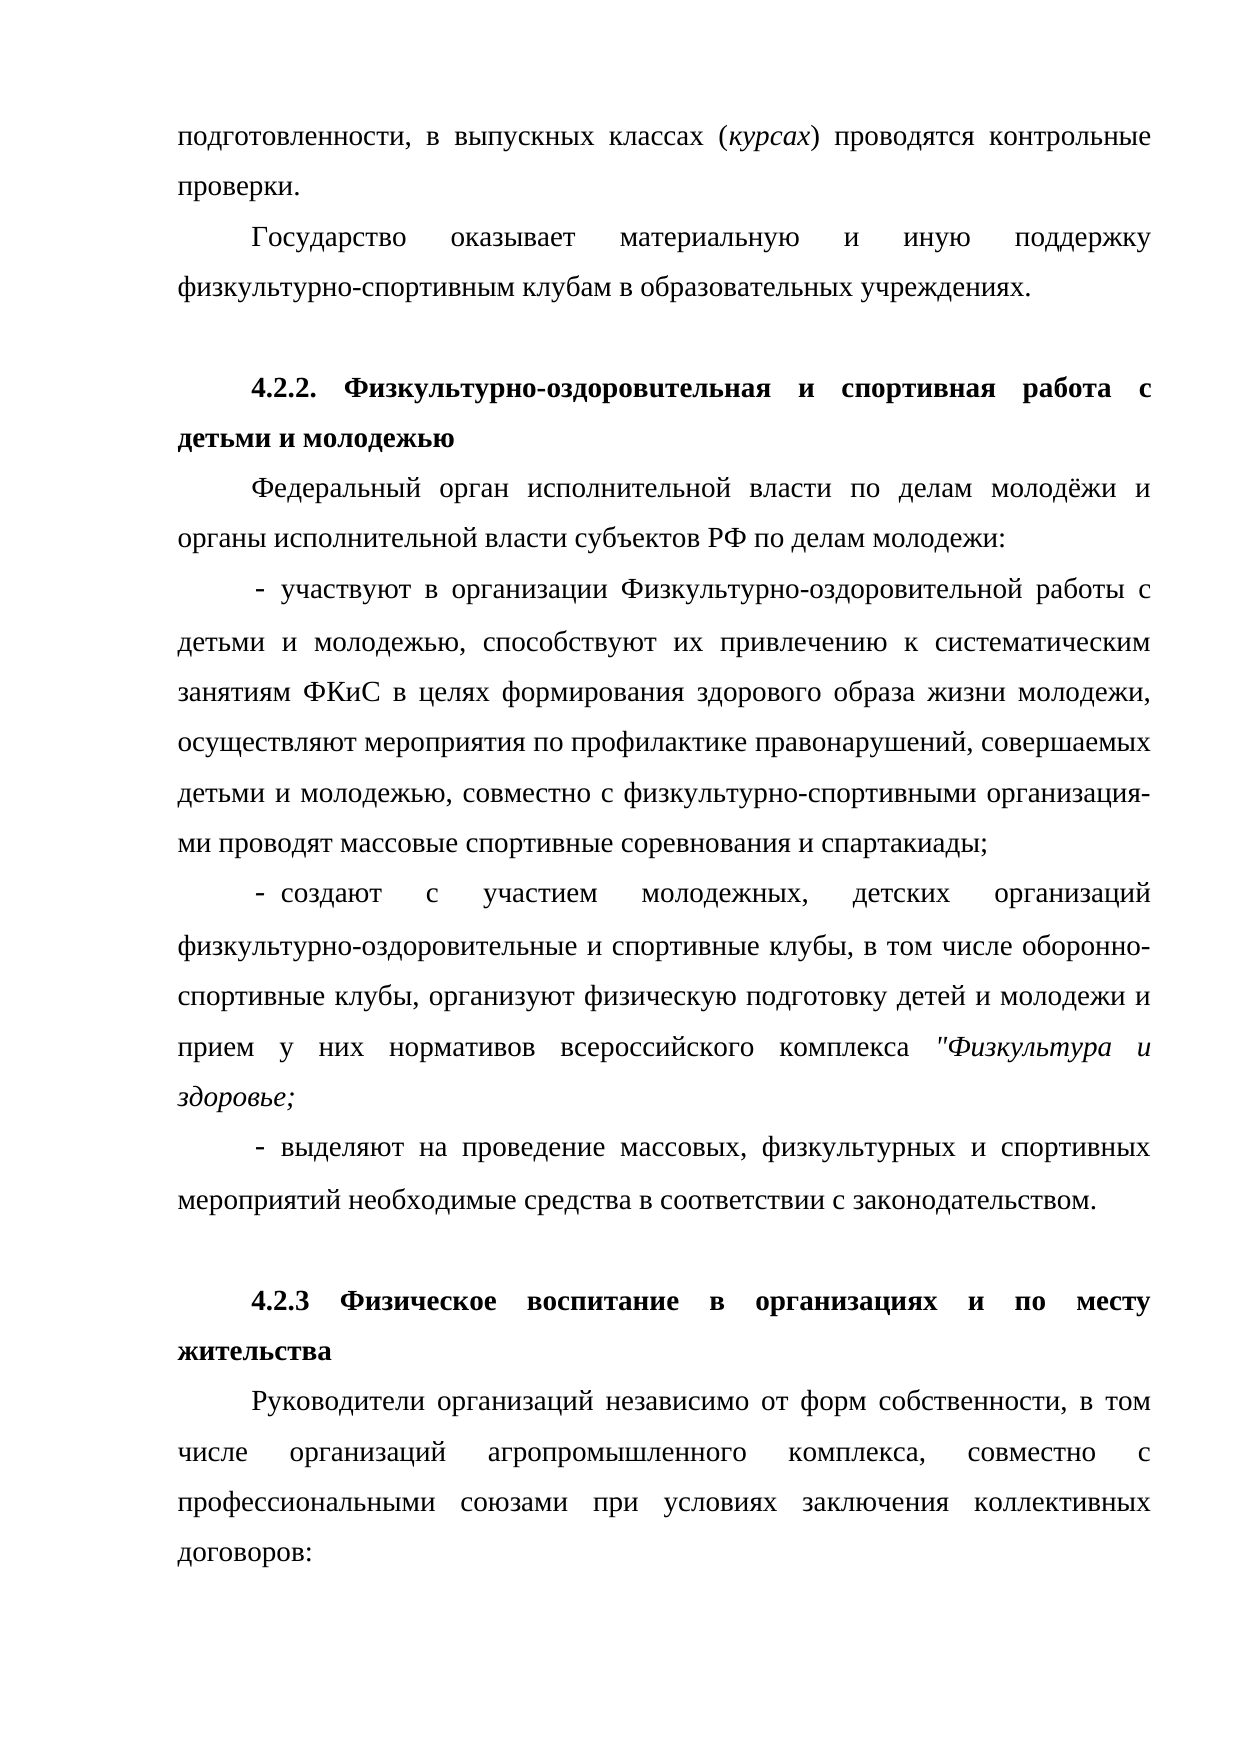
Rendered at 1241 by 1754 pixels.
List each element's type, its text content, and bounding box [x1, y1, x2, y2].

text 4.2.3 Физическое воспитание в организациях и по месту жительства [177, 1283, 1152, 1367]
text Государство оказывает материальную и иную поддержку физкультурно-спортивным клубам в образовательных учреждениях. [177, 219, 1152, 303]
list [177, 118, 1152, 202]
text Руководители организаций независимо от форм собственности, в том числе организаций агропромышленного комплекса, совместно с профессиональными союзами при условиях заключения коллективных договоров: [177, 1383, 1152, 1568]
list выделяют на проведение массовых, физкультурных и спортивных мероприятий необходимые средства в соответствии с законодательством. [177, 1129, 1152, 1216]
list создают с участием молодежных, детских организаций физкультурно-оздоровительные и спортивные клубы, в том числе оборонно-спортивные клубы, организуют физическую подготовку детей и молодежи и прием у них нормативов всероссийского комплекса "Физкультура и здоровье; [177, 875, 1152, 1113]
text Федеральный орган исполнительной власти по делам молодёжи и органы исполнительной власти субъектов РФ по делам молодежи: [177, 470, 1152, 554]
list участвуют в организации Физкультурно-оздоровительной работы с детьми и молодежью, способствуют их привлечению к систематическим занятиям ФКиС в целях формирования здорового образа жизни молодежи, осуществляют мероприятия по профилактике правонарушений, совершаемых детьми и молодежью, совместно с физкультурно-спортивными организация-ми проводят массовые спортивные соревнования и спартакиады; [177, 571, 1152, 858]
text 4.2.2. Физкультурно-оздоровuтельная и спортивная работа с детьми и молодежью [177, 370, 1152, 453]
